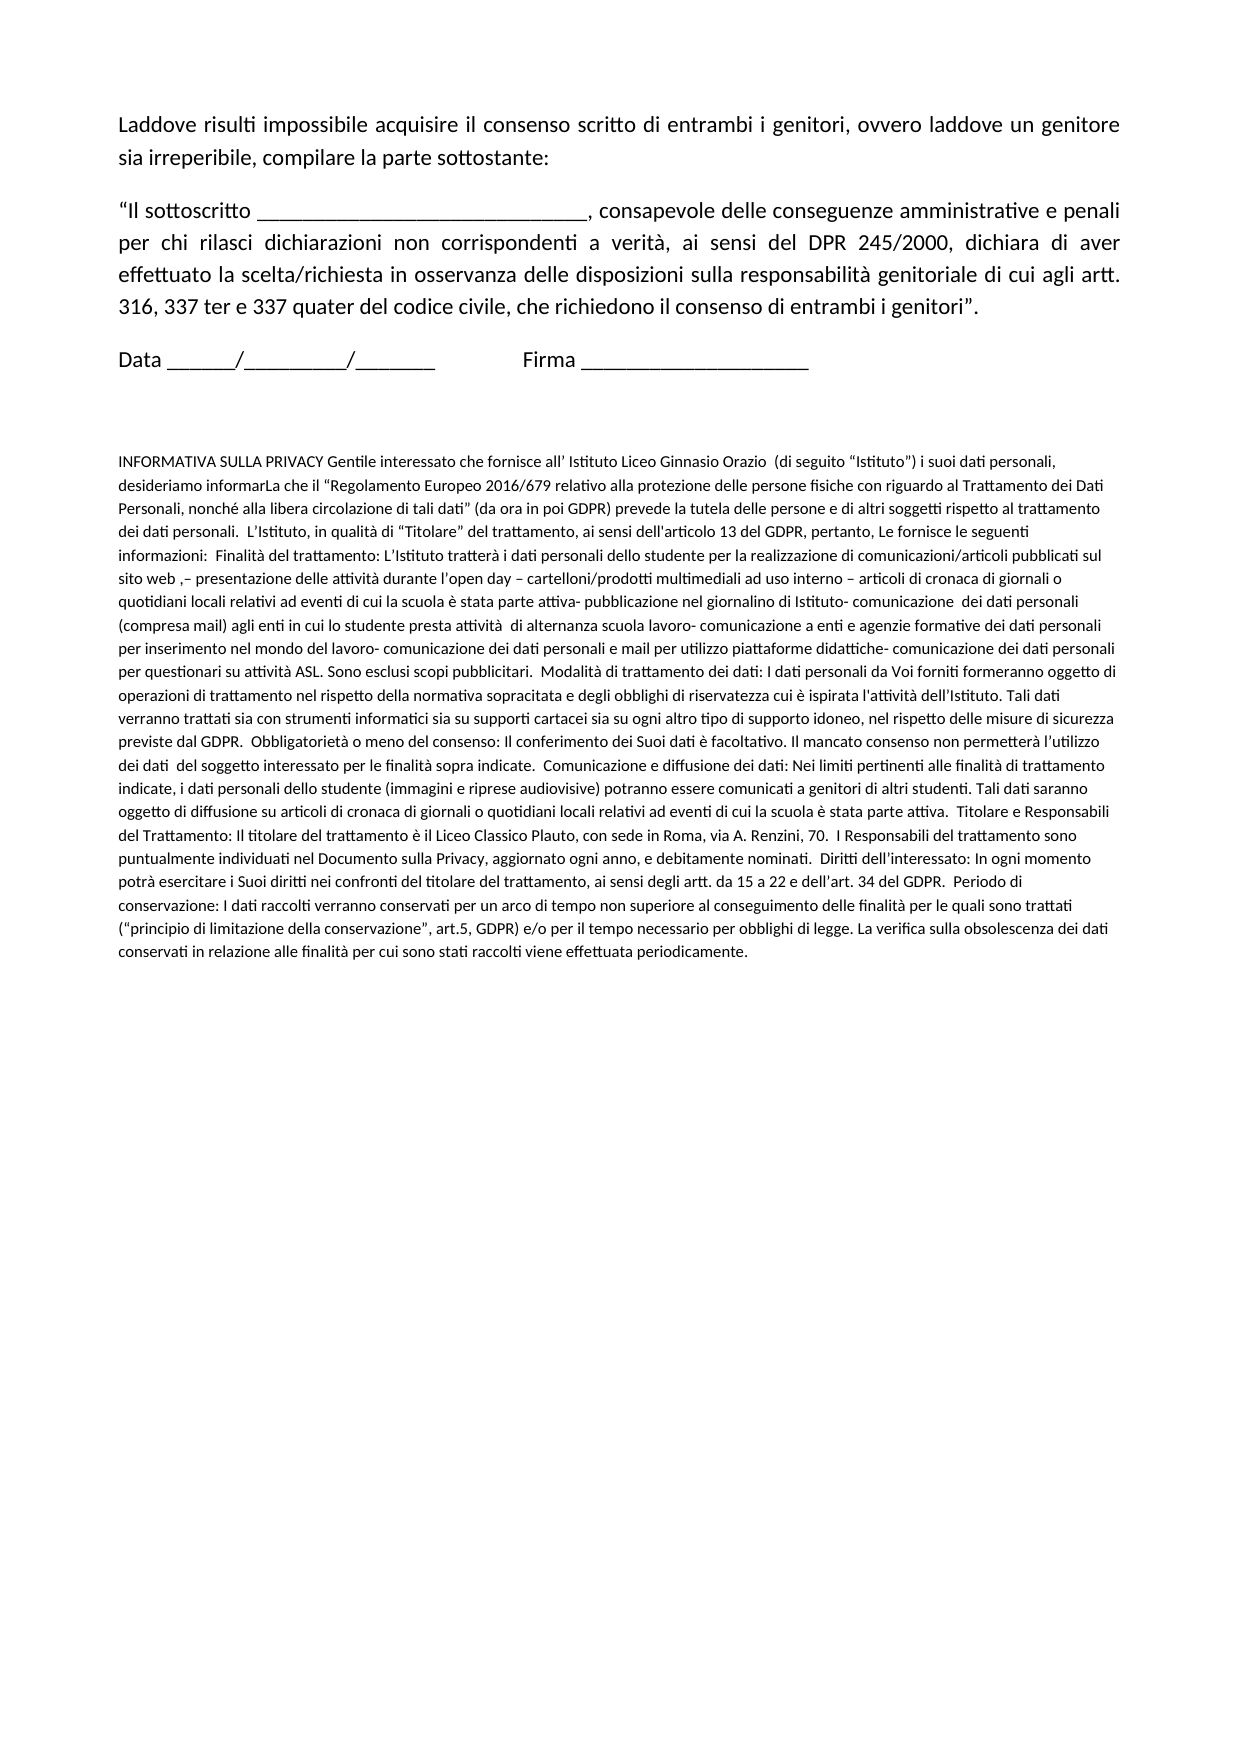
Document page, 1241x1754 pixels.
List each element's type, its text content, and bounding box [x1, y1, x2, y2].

text Data ______/_________/_______ Firma ____________________ [118, 345, 1122, 373]
text INFORMATIVA SULLA PRIVACY Gentile interessato che fornisce all’ Istituto Liceo Ginnasio Orazio (di seguito “Istituto”) i suoi dati personali, desideriamo informarLa che il “Regolamento Europeo 2016/679 relativo alla protezione delle persone fisiche con riguardo al Trattamento dei Dati Personali, nonché alla libera circolazione di tali dati” (da ora in poi GDPR) prevede la tutela delle persone e di altri soggetti rispetto al trattamento dei dati personali. L’Istituto, in qualità di “Titolare” del trattamento, ai sensi dell'articolo 13 del GDPR, pertanto, Le fornisce le seguenti informazioni: Finalità del trattamento: L’Istituto tratterà i dati personali dello studente per la realizzazione di comunicazioni/articoli pubblicati sul sito web ,– presentazione delle attività durante l’open day – cartelloni/prodotti multimediali ad uso interno – articoli di cronaca di giornali o quotidiani locali relativi ad eventi di cui la scuola è stata parte attiva- pubblicazione nel giornalino di Istituto- comunicazione dei dati personali (compresa mail) agli enti in cui lo studente presta attività di alternanza scuola lavoro- comunicazione a enti e agenzie formative dei dati personali per inserimento nel mondo del lavoro- comunicazione dei dati personali e mail per utilizzo piattaforme didattiche- comunicazione dei dati personali per questionari su attività ASL. Sono esclusi scopi pubblicitari. Modalità di trattamento dei dati: I dati personali da Voi forniti formeranno oggetto di operazioni di trattamento nel rispetto della normativa sopracitata e degli obblighi di riservatezza cui è ispirata l'attività dell’Istituto. Tali dati verranno trattati sia con strumenti informatici sia su supporti cartacei sia su ogni altro tipo di supporto idoneo, nel rispetto delle misure di sicurezza previste dal GDPR. Obbligatorietà o meno del consenso: Il conferimento dei Suoi dati è facoltativo. Il mancato consenso non permetterà l’utilizzo dei dati del soggetto interessato per le finalità sopra indicate. Comunicazione e diffusione dei dati: Nei limiti pertinenti alle finalità di trattamento indicate, i dati personali dello studente (immagini e riprese audiovisive) potranno essere comunicati a genitori di altri studenti. Tali dati saranno oggetto di diffusione su articoli di cronaca di giornali o quotidiani locali relativi ad eventi di cui la scuola è stata parte attiva. Titolare e Responsabili del Trattamento: Il titolare del trattamento è il Liceo Classico Plauto, con sede in Roma, via A. Renzini, 70. I Responsabili del trattamento sono puntualmente individuati nel Documento sulla Privacy, aggiornato ogni anno, e debitamente nominati. Diritti dell’interessato: In ogni momento potrà esercitare i Suoi diritti nei confronti del titolare del trattamento, ai sensi degli artt. da 15 a 22 e dell’art. 34 del GDPR. Periodo di conservazione: I dati raccolti verranno conservati per un arco di tempo non superiore al conseguimento delle finalità per le quali sono trattati (“principio di limitazione della conservazione”, art.5, GDPR) e/o per il tempo necessario per obblighi di legge. La verifica sulla obsolescenza dei dati conservati in relazione alle finalità per cui sono stati raccolti viene effettuata periodicamente. [118, 451, 1122, 962]
text “Il sottoscritto _____________________________, consapevole delle conseguenze amministrative e penali per chi rilasci dichiarazioni non corrispondenti a verità, ai sensi del DPR 245/2000, dichiara di aver effettuato la scelta/richiesta in osservanza delle disposizioni sulla responsabilità genitoriale di cui agli artt. 316, 337 ter e 337 quater del codice civile, che richiedono il consenso di entrambi i genitori”. [118, 196, 1122, 320]
text Laddove risulti impossibile acquisire il consenso scritto di entrambi i genitori, ovvero laddove un genitore sia irreperibile, compilare la parte sottostante: [118, 111, 1122, 171]
